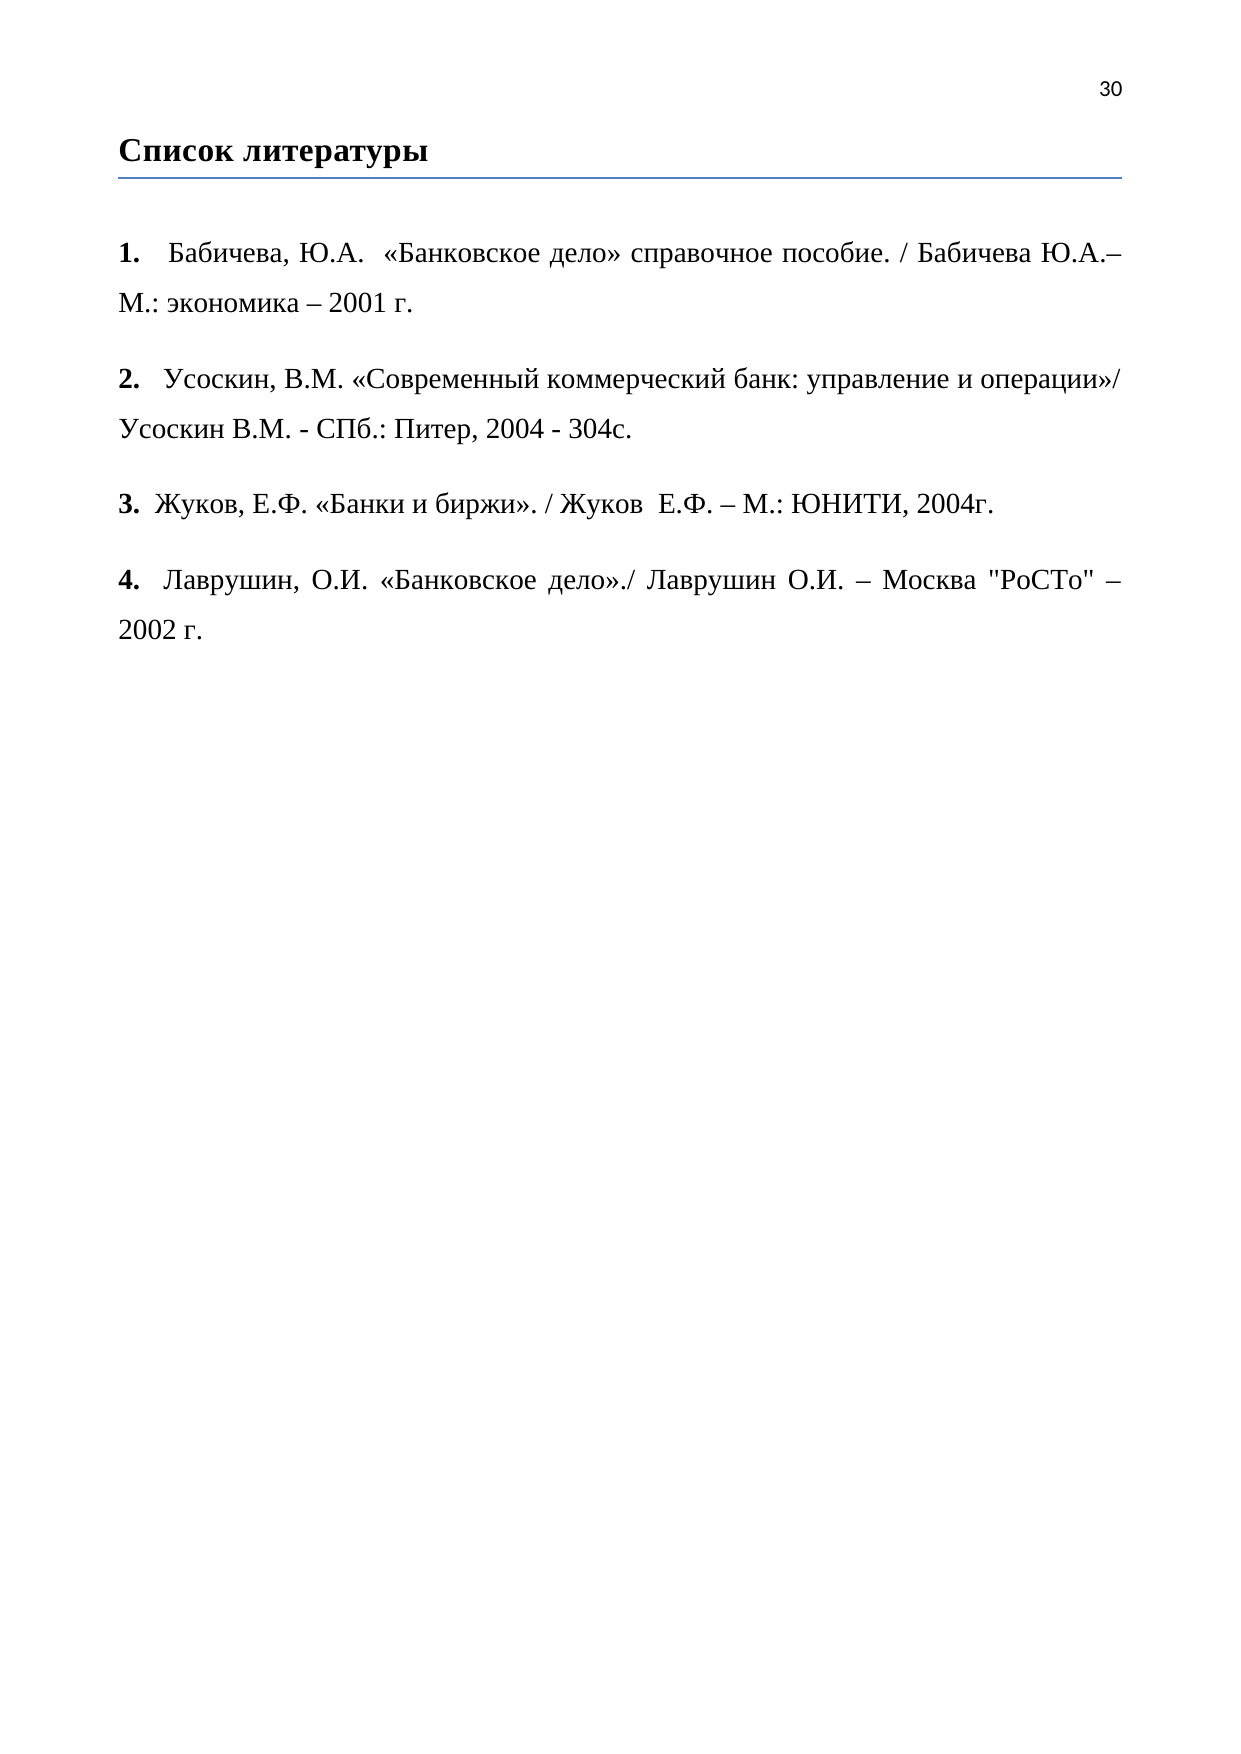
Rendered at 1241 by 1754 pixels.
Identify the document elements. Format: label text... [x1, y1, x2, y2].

text 4. Лаврушин, О.И. «Банковское дело»./ Лаврушин О.И. – Москва "РоСТо" – 2002 г. [118, 562, 1122, 646]
text 3. Жуков, Е.Ф. «Банки и биржи». / Жуков Е.Ф. – М.: ЮНИТИ, 2004г. [118, 486, 1122, 520]
text 2. Усоскин, В.М. «Современный коммерческий банк: управление и операции»/ Усоскин В.М. - СПб.: Питер, 2004 - 304с. [118, 361, 1122, 444]
text 1. Бабичева, Ю.А. «Банковское дело» справочное пособие. / Бабичева Ю.А.– М.: экономика – 2001 г. [118, 235, 1122, 319]
title Список литературы [118, 130, 1122, 177]
